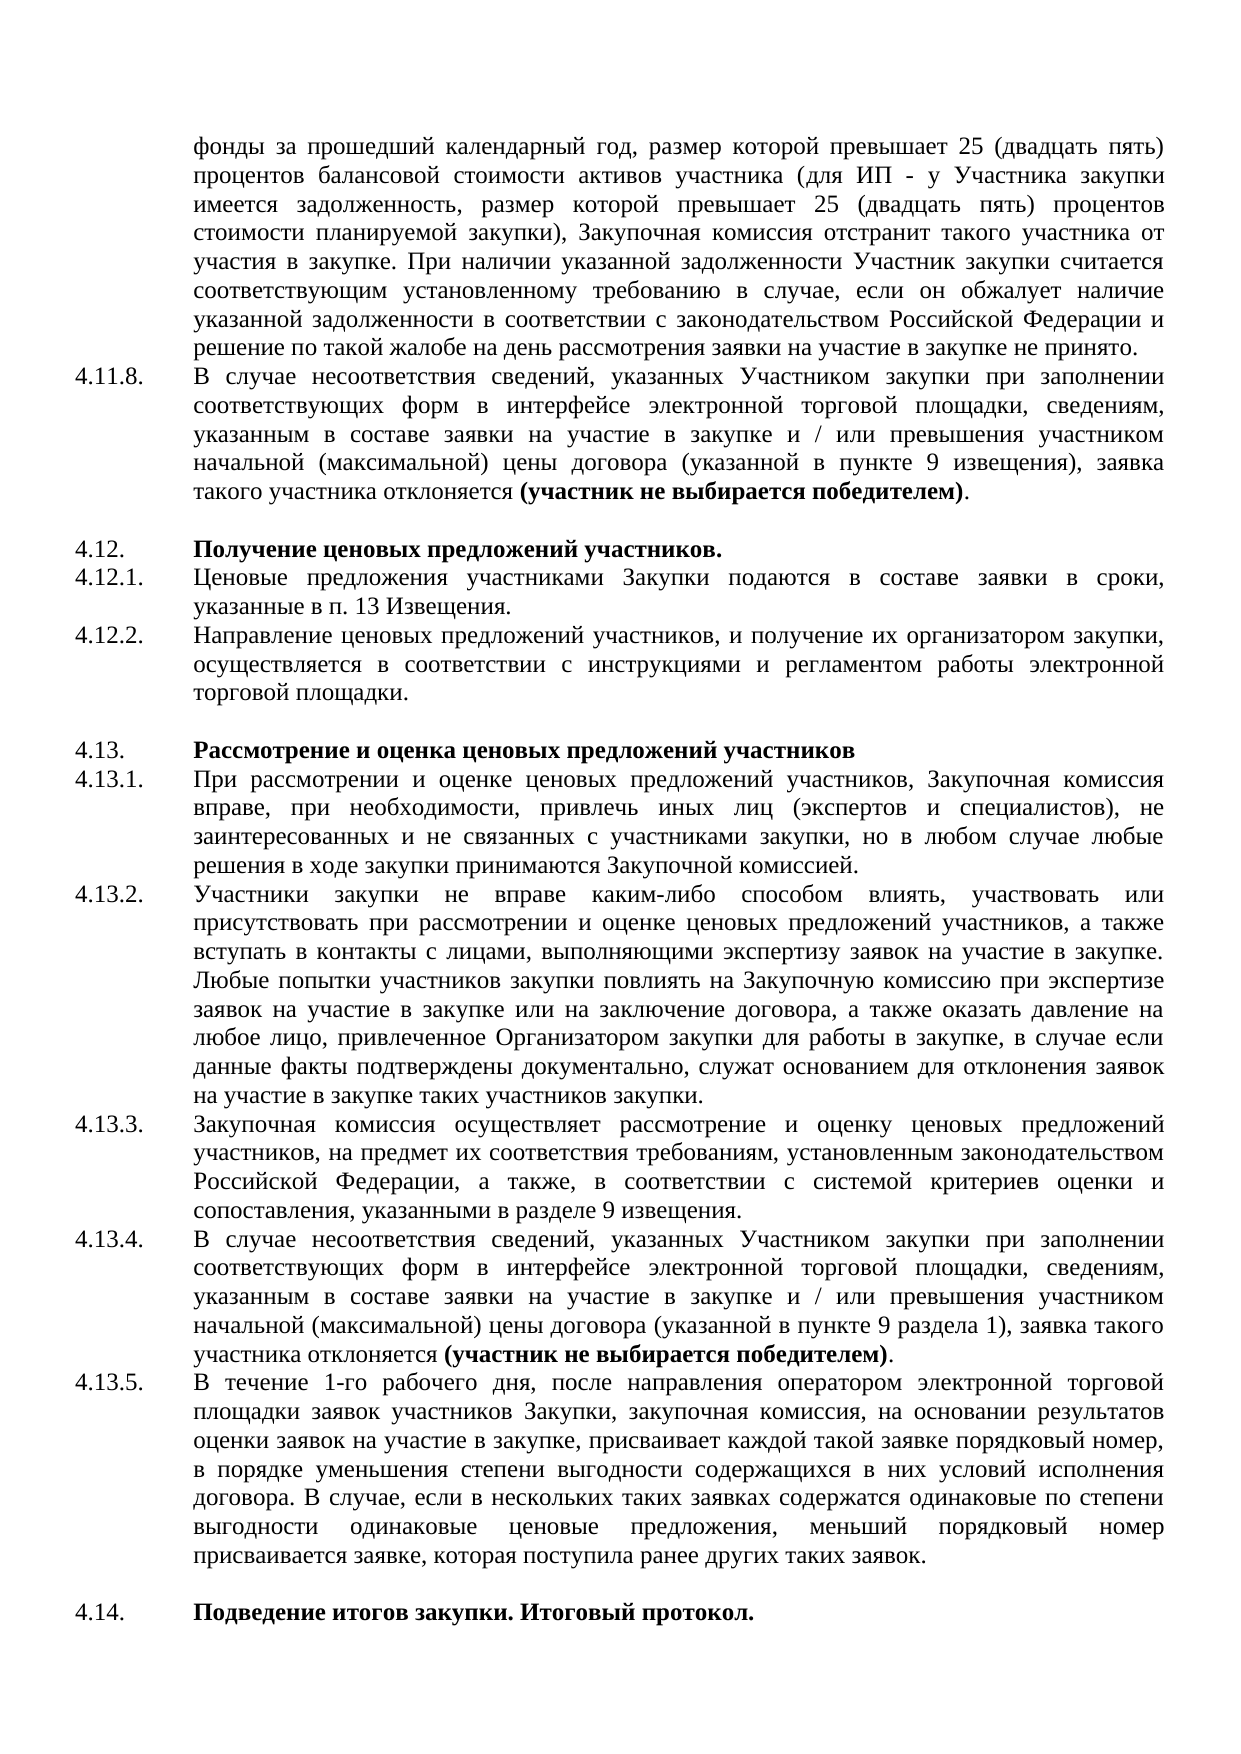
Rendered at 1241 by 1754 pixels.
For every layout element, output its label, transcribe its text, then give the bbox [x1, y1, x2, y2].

list Закупочная комиссия осуществляет рассмотрение и оценку ценовых предложений участников, на предмет их соответствия требованиям, установленным законодательством Российской Федерации, а также, в соответствии с системой критериев оценки и сопоставления, указанными в разделе 9 извещения. [75, 1109, 1165, 1224]
list В случае несоответствия сведений, указанных Участником закупки при заполнении соответствующих форм в интерфейсе электронной торговой площадки, сведениям, указанным в составе заявки на участие в закупке и / или превышения участником начальной (максимальной) цены договора (указанной в пункте 9 извещения), заявка такого участника отклоняется (участник не выбирается победителем). [75, 361, 1165, 505]
list Ценовые предложения участниками Закупки подаются в составе заявки в сроки, указанные в п. 13 Извещения. [75, 562, 1165, 620]
list Подведение итогов закупки. Итоговый протокол. [75, 1597, 1165, 1626]
list Участники закупки не вправе каким-либо способом влиять, участвовать или присутствовать при рассмотрении и оценке ценовых предложений участников, а также вступать в контакты с лицами, выполняющими экспертизу заявок на участие в закупке. Любые попытки участников закупки повлиять на Закупочную комиссию при экспертизе заявок на участие в закупке или на заключение договора, а также оказать давление на любое лицо, привлеченное Организатором закупки для работы в закупке, в случае если данные факты подтверждены документально, служат основанием для отклонения заявок на участие в закупке таких участников закупки. [75, 879, 1165, 1109]
list Рассмотрение и оценка ценовых предложений участников [75, 735, 1165, 764]
list В случае несоответствия сведений, указанных Участником закупки при заполнении соответствующих форм в интерфейсе электронной торговой площадки, сведениям, указанным в составе заявки на участие в закупке и / или превышения участником начальной (максимальной) цены договора (указанной в пункте 9 раздела 1), заявка такого участника отклоняется (участник не выбирается победителем). [75, 1224, 1165, 1367]
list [75, 131, 1165, 361]
list При рассмотрении и оценке ценовых предложений участников, Закупочная комиссия вправе, при необходимости, привлечь иных лиц (экспертов и специалистов), не заинтересованных и не связанных с участниками закупки, но в любом случае любые решения в ходе закупки принимаются Закупочной комиссией. [75, 764, 1165, 879]
list В течение 1-го рабочего дня, после направления оператором электронной торговой площадки заявок участников Закупки, закупочная комиссия, на основании результатов оценки заявок на участие в закупке, присваивает каждой такой заявке порядковый номер, в порядке уменьшения степени выгодности содержащихся в них условий исполнения договора. В случае, если в нескольких таких заявках содержатся одинаковые по степени выгодности одинаковые ценовые предложения, меньший порядковый номер присваивается заявке, которая поступила ранее других таких заявок. [75, 1367, 1165, 1569]
list Получение ценовых предложений участников. [75, 534, 1165, 562]
list Направление ценовых предложений участников, и получение их организатором закупки, осуществляется в соответствии с инструкциями и регламентом работы электронной торговой площадки. [75, 620, 1165, 706]
